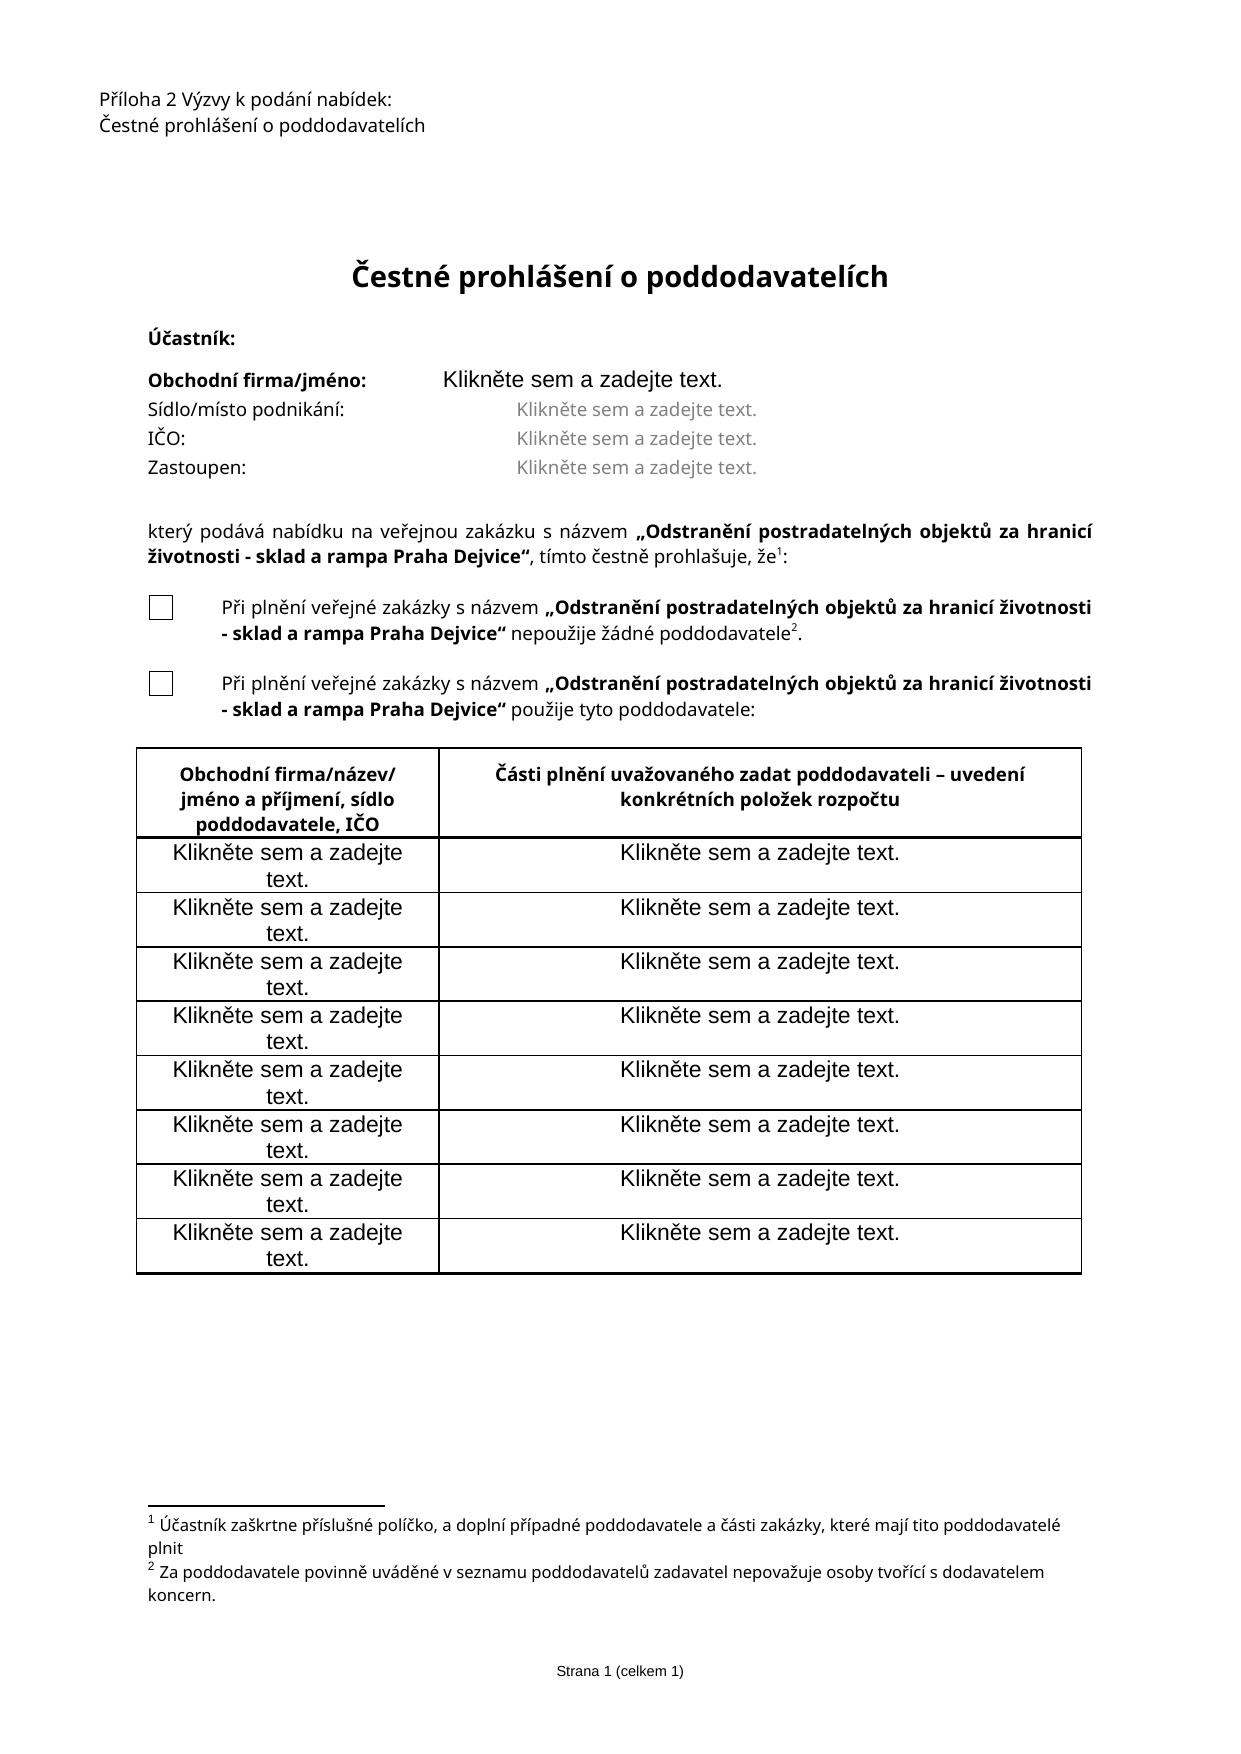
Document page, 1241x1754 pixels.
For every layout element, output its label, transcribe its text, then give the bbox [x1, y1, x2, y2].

text Zastoupen: [148, 451, 1093, 480]
text Sídlo/místo podnikání: [148, 393, 1093, 422]
text Při plnění veřejné zakázky s názvem „Odstranění postradatelných objektů za hranicí životnosti - sklad a rampa Praha Dejvice“ použije tyto poddodavatele: [148, 670, 1093, 721]
title Čestné prohlášení o poddodavatelích [148, 256, 1093, 296]
text který podává nabídku na veřejnou zakázku s názvem „Odstranění postradatelných objektů za hranicí životnosti - sklad a rampa Praha Dejvice“, tímto čestně prohlašuje, že: [148, 518, 1093, 569]
text IČO: [148, 422, 1093, 451]
table_header Obchodní firma/název/ jméno a příjmení, sídlo poddodavatele, IČO [137, 749, 438, 836]
text Při plnění veřejné zakázky s názvem „Odstranění postradatelných objektů za hranicí životnosti - sklad a rampa Praha Dejvice“ nepoužije žádné poddodavatele. [148, 594, 1093, 645]
text Účastník: [148, 321, 1093, 352]
text Obchodní firma/jméno: [148, 364, 1093, 393]
table_header Části plnění uvažovaného zadat poddodavateli – uvedení konkrétních položek rozpočtu [440, 749, 1081, 836]
